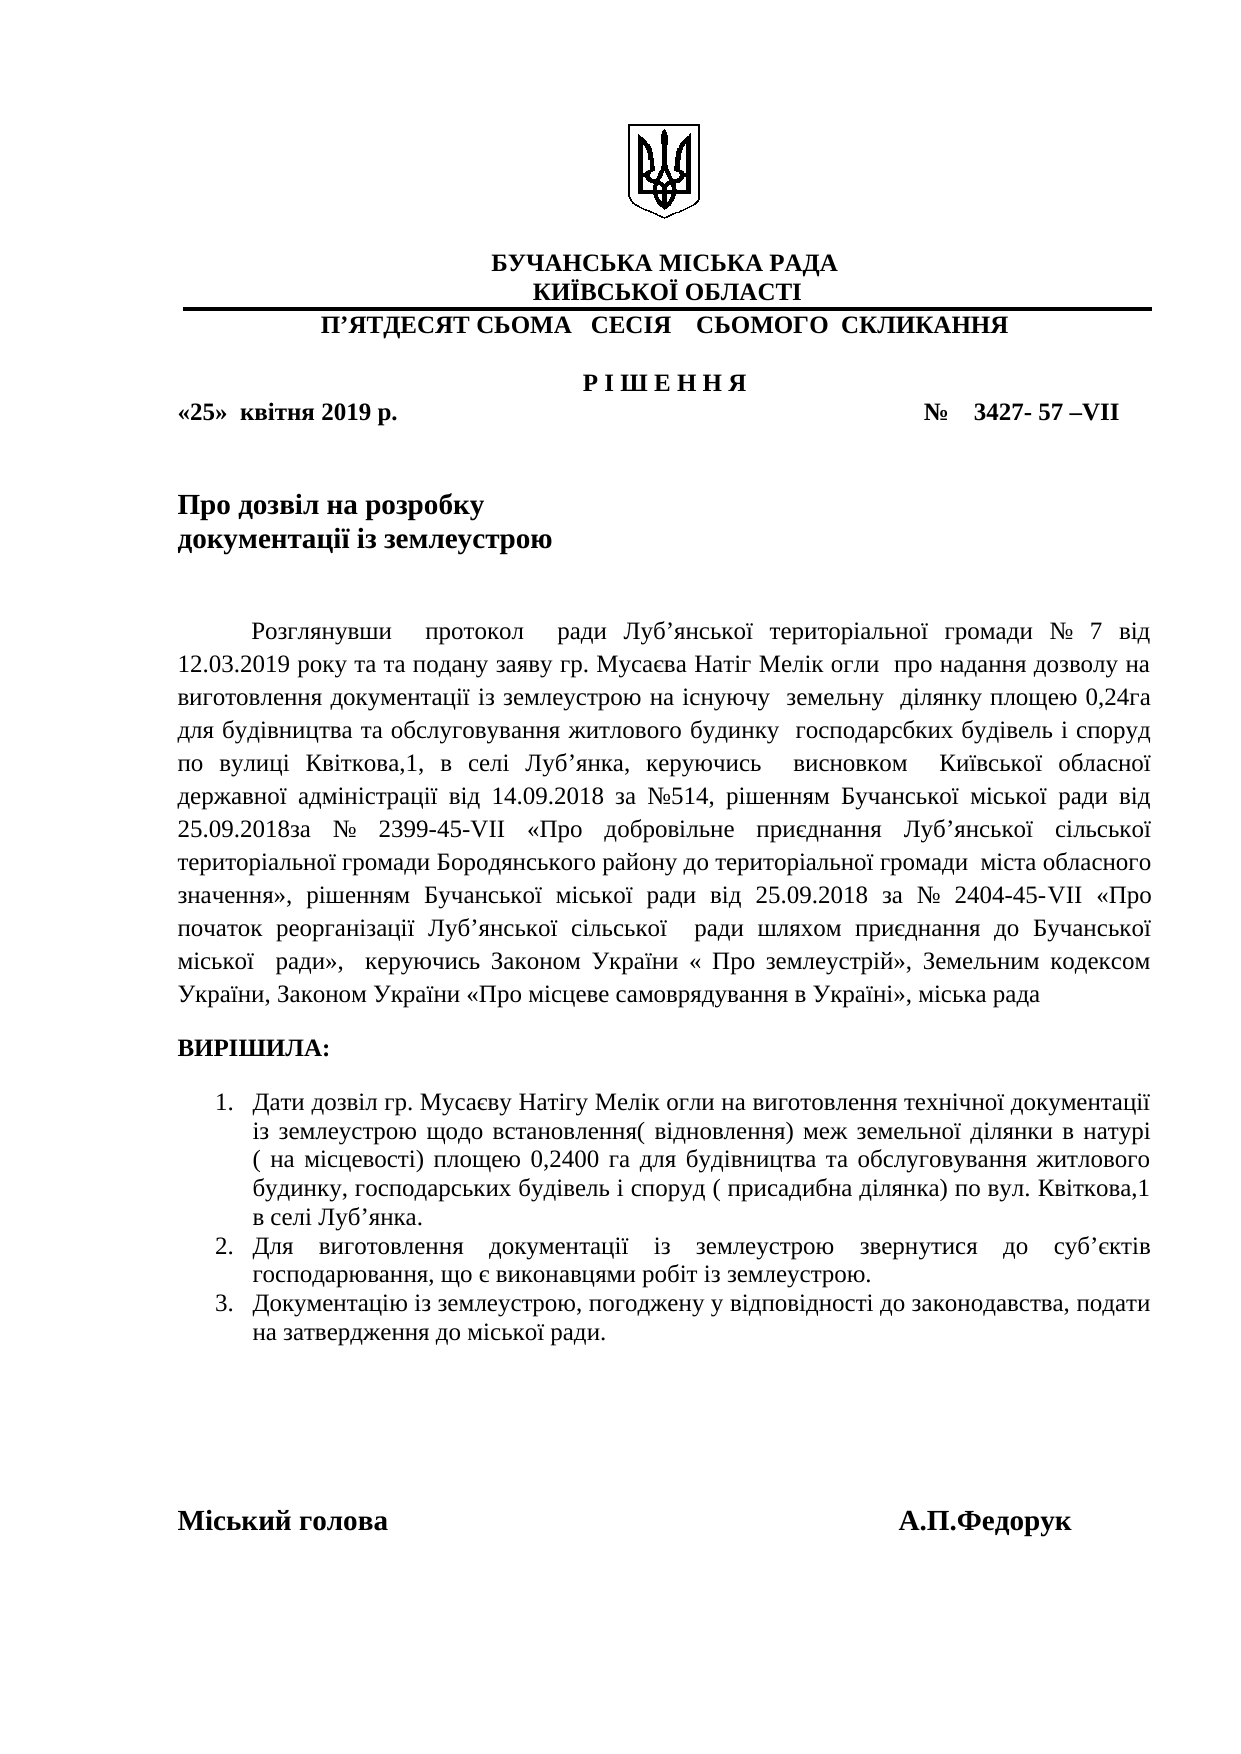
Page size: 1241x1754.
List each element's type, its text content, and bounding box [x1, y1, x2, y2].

text П’ЯТДЕСЯТ СЬОМА СЕСІЯ СЬОМОГО СКЛИКАННЯ [177, 311, 1152, 339]
text документації із землеустрою [177, 521, 1152, 554]
subtitle Дати дозвіл гр. Мусаєву Натігу Мелік огли на виготовлення технічної документації із землеустрою щодо встановлення( відновлення) меж земельної ділянки в натурі ( на місцевості) площею 0,2400 га для будівництва та обслуговування житлового будинку, господарських будівель і споруд ( присадибна ділянка) по вул. Квіткова,1 в селі Луб’янка. [215, 1087, 1152, 1231]
text Про дозвіл на розробку [177, 487, 1152, 521]
text БУЧАНСЬКА МІСЬКА РАДА [177, 248, 1152, 277]
text Р І Ш Е Н Н Я [177, 368, 1152, 397]
text КИЇВСЬКОЇ ОБЛАСТІ [183, 277, 1152, 307]
text ВИРІШИЛА: [177, 1033, 1152, 1062]
text Розглянувши протокол ради Луб’янської територіальної громади № 7 від 12.03.2019 року та та подану заяву гр. Мусаєва Натіг Мелік огли про надання дозволу на виготовлення документації із землеустрою на існуючу земельну ділянку площею 0,24га для будівництва та обслуговування житлового будинку господарсбких будівель і споруд по вулиці Квіткова,1, в селі Луб’янка, керуючись висновком Київської обласної державної адміністрації від 14.09.2018 за №514, рішенням Бучанської міської ради від 25.09.2018за № 2399-45-VІІ «Про добровільне приєднання Луб’янської сільської територіальної громади Бородянського району до територіальної громади міста обласного значення», рішенням Бучанської міської ради від 25.09.2018 за № 2404-45-VІІ «Про початок реорганізації Луб’янської сільської ради шляхом приєднання до Бучанської міської ради», керуючись Законом України « Про землеустрій», Земельним кодексом України, Законом України «Про місцеве самоврядування в Україні», міська рада [177, 616, 1152, 1008]
subtitle Для виготовлення документації із землеустрою звернутися до суб’єктів господарювання, що є виконавцями робіт із землеустрою. [215, 1231, 1152, 1288]
subtitle Документацію із землеустрою, погоджену у відповідності до законодавства, подати на затвердження до міської ради. [215, 1288, 1152, 1346]
text Міський голова А.П.Федорук [177, 1503, 1152, 1537]
text «25» квітня 2019 р. № 3427- 57 –VІІ [177, 397, 1152, 426]
